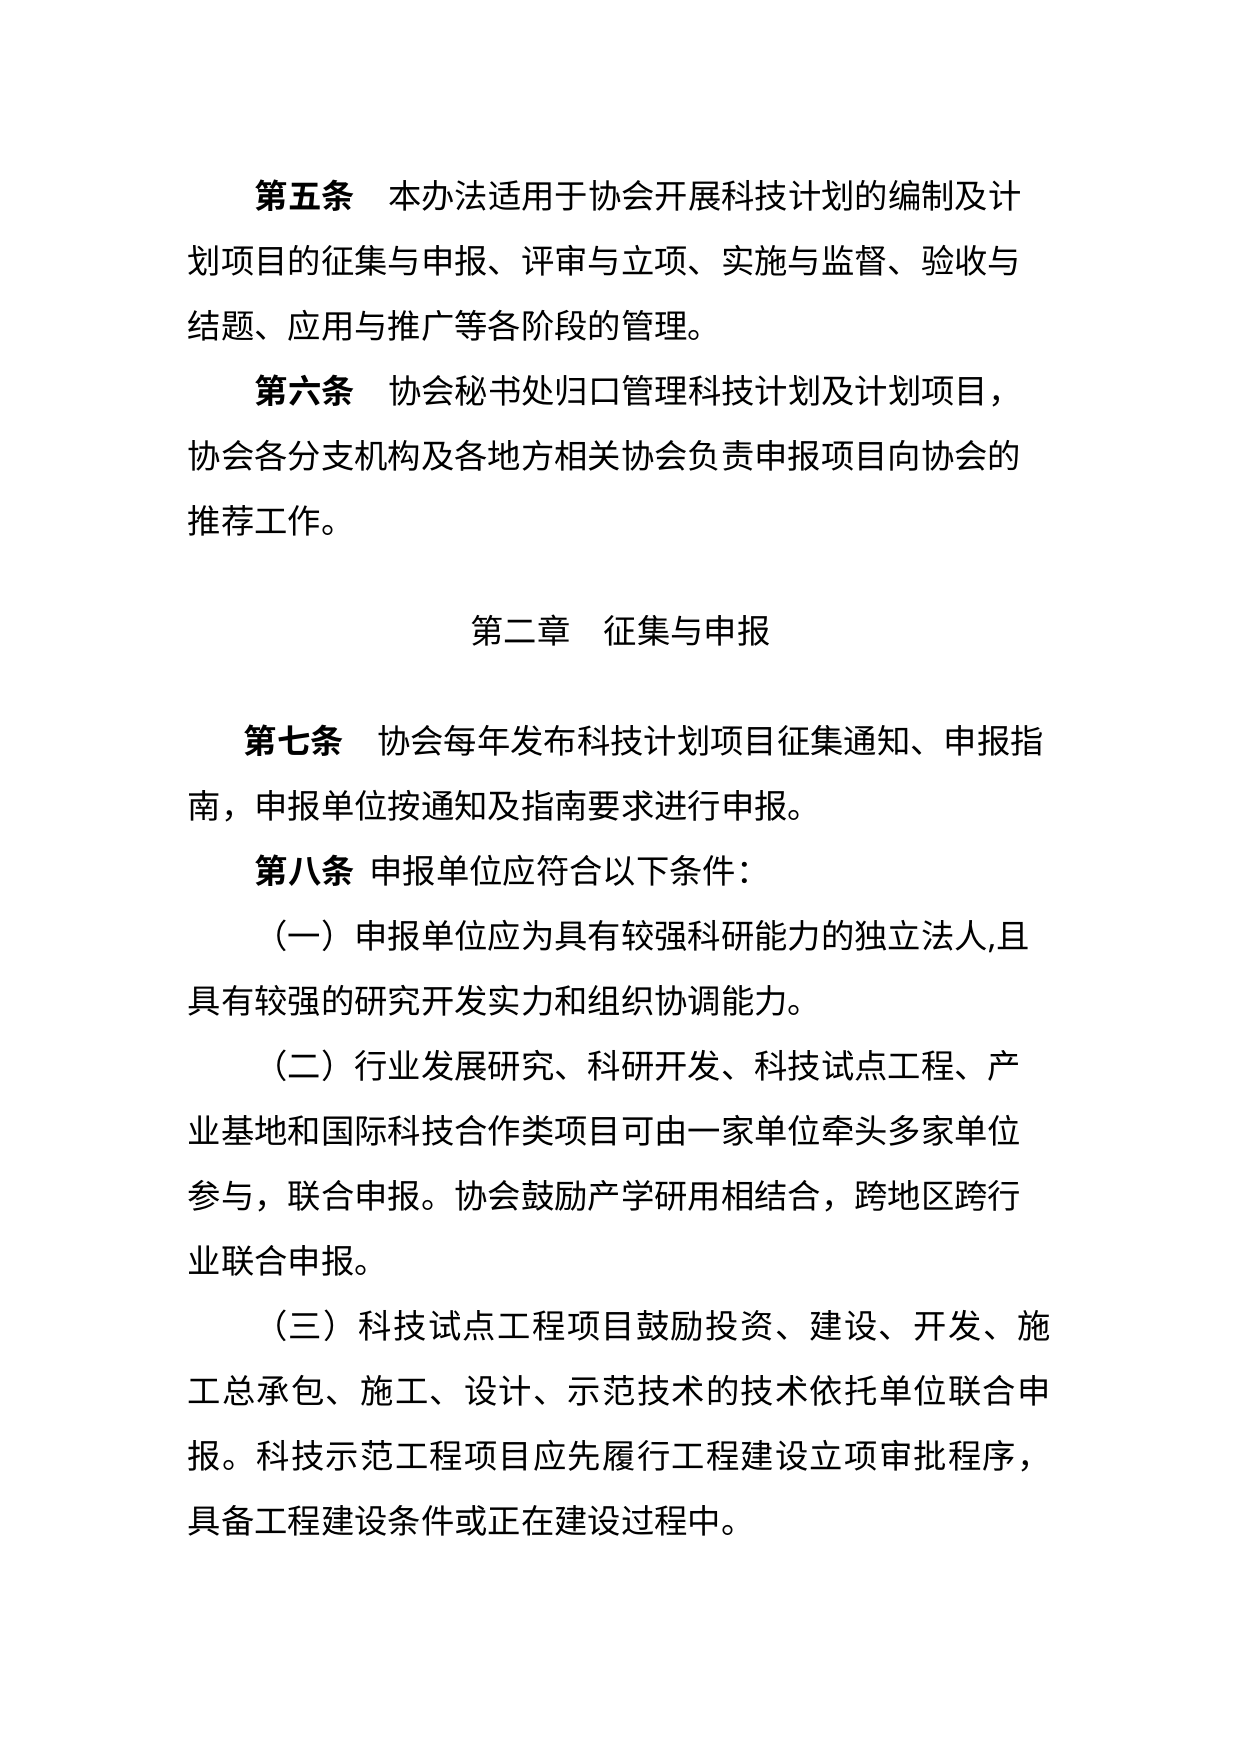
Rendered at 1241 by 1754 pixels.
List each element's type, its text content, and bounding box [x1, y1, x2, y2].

text （二）行业发展研究、科研开发、科技试点工程、产业基地和国际科技合作类项目可由一家单位牵头多家单位参与，联合申报。协会鼓励产学研用相结合，跨地区跨行业联合申报。 [187, 1032, 1053, 1292]
text （三）科技试点工程项目鼓励投资、建设、开发、施工总承包、施工、设计、示范技术的技术依托单位联合申报。科技示范工程项目应先履行工程建设立项审批程序，具备工程建设条件或正在建设过程中。 [187, 1292, 1053, 1552]
text 第六条 协会秘书处归口管理科技计划及计划项目，协会各分支机构及各地方相关协会负责申报项目向协会的推荐工作。 [187, 357, 1053, 552]
subtitle 第二章 征集与申报 [187, 597, 1053, 662]
text 第五条 本办法适用于协会开展科技计划的编制及计划项目的征集与申报、评审与立项、实施与监督、验收与结题、应用与推广等各阶段的管理。 [187, 162, 1053, 357]
text （一）申报单位应为具有较强科研能力的独立法人,且具有较强的研究开发实力和组织协调能力。 [187, 902, 1053, 1032]
text 第八条 申报单位应符合以下条件： [187, 837, 1053, 902]
text 第七条 协会每年发布科技计划项目征集通知、申报指南，申报单位按通知及指南要求进行申报。 [187, 707, 1053, 837]
